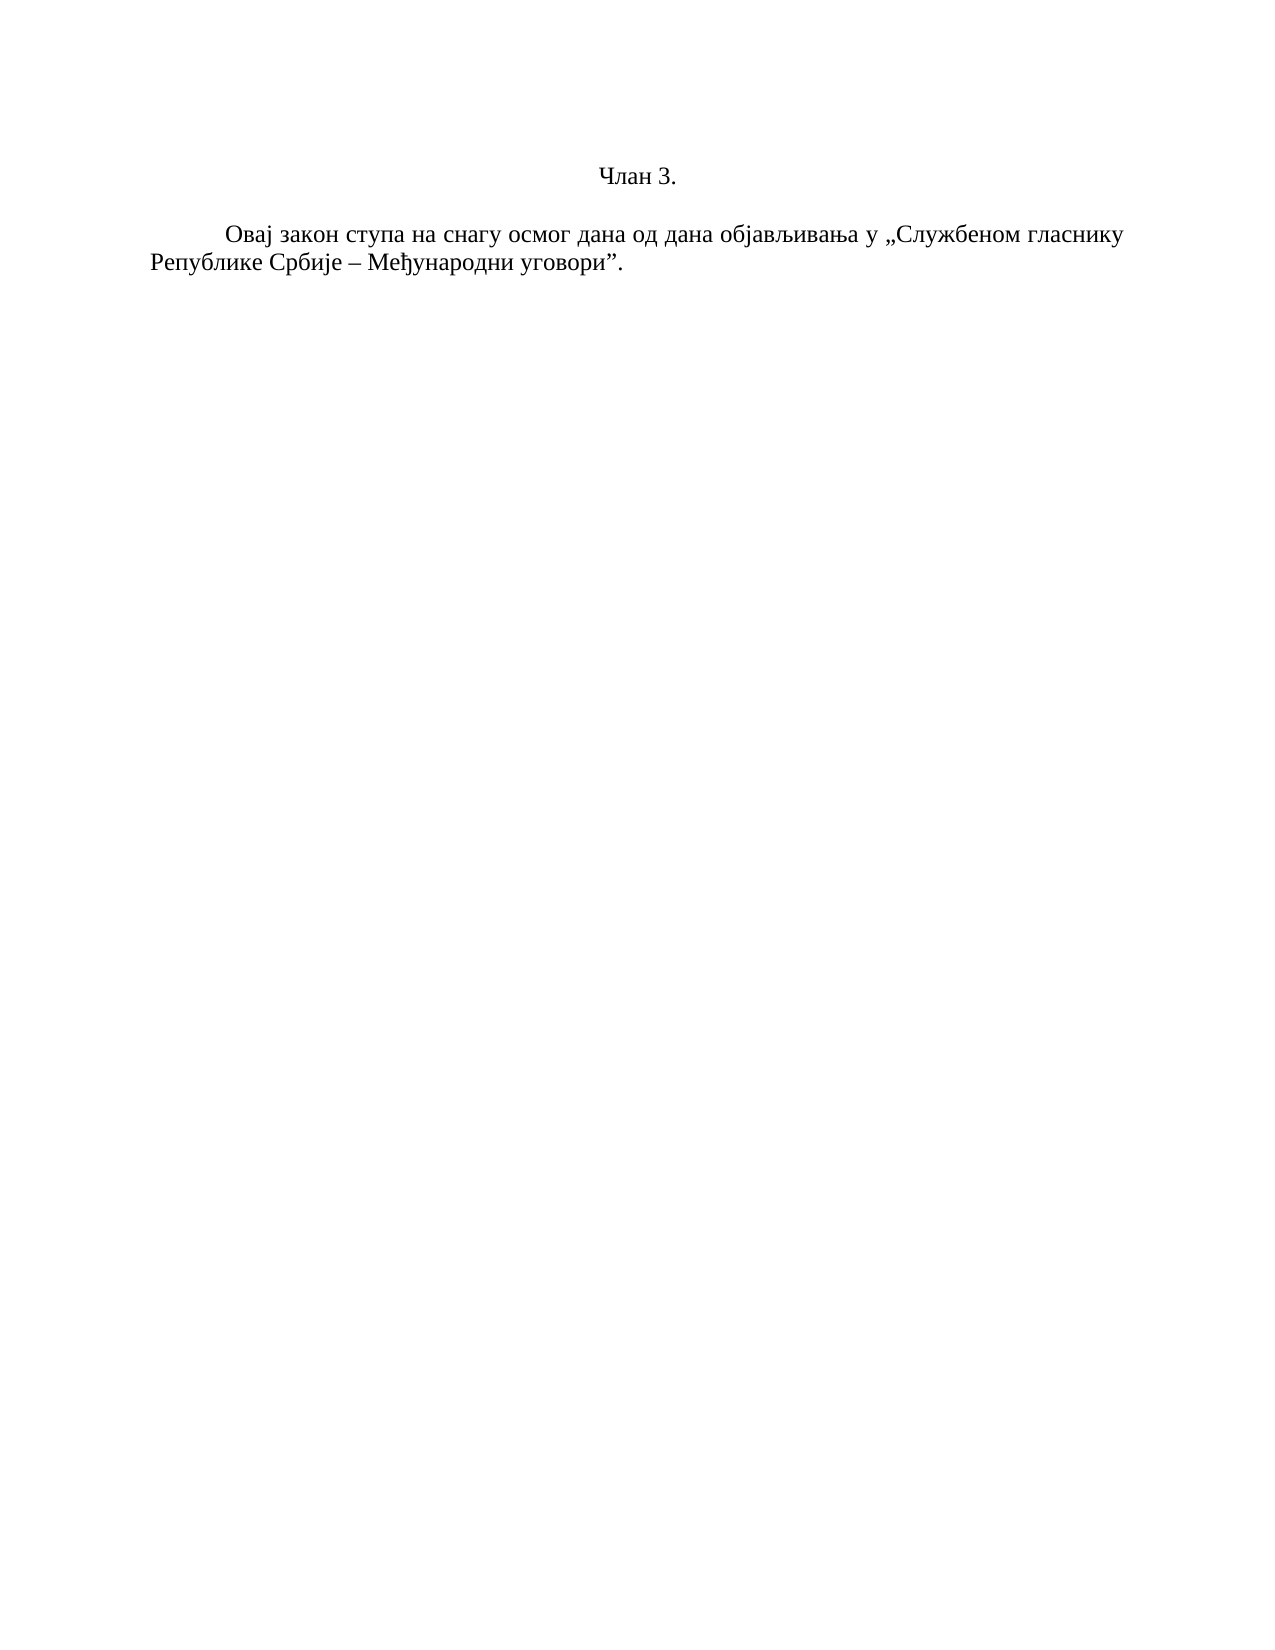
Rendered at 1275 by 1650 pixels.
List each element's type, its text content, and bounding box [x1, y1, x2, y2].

text Овај закон ступа на снагу осмог дана од дана објављивања у „Службеном гласнику Републике Србије – Међународни уговори”. [150, 219, 1125, 276]
text Члан 3. [150, 161, 1125, 190]
